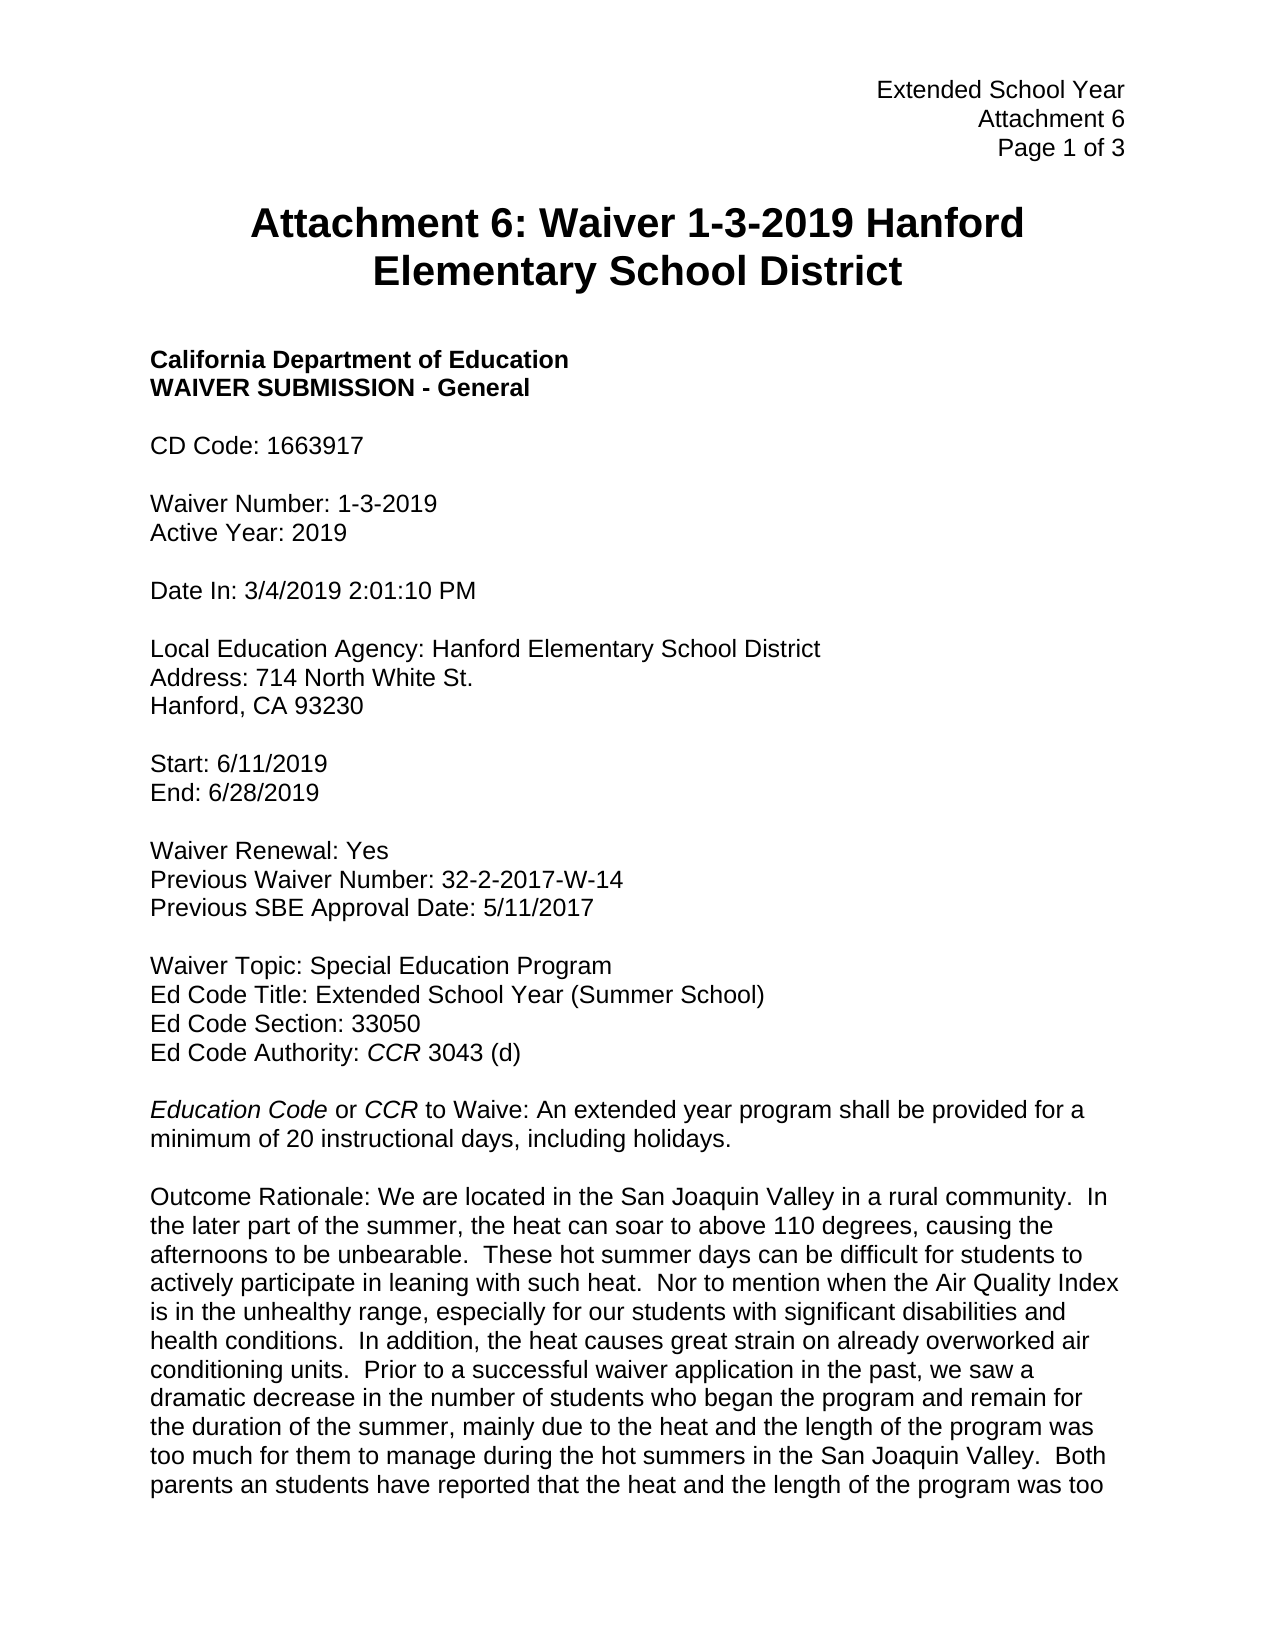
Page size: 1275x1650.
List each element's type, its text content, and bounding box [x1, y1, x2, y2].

text WAIVER SUBMISSION - General [150, 373, 1125, 402]
text California Department of Education [150, 344, 1125, 373]
text Ed Code Title: Extended School Year (Summer School) [150, 980, 1125, 1009]
subtitle Attachment 6: Waiver 1-3-2019 Hanford Elementary School District [150, 199, 1125, 294]
text Waiver Topic: Special Education Program [150, 951, 1125, 980]
text Previous Waiver Number: 32-2-2017-W-14 [150, 864, 1125, 893]
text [150, 1182, 1125, 1498]
text Local Education Agency: Hanford Elementary School District [150, 634, 1125, 662]
text Date In: 3/4/2019 2:01:10 PM [150, 576, 1125, 604]
text Active Year: 2019 [150, 518, 1125, 547]
text Ed Code Authority: CCR 3043 (d) [150, 1037, 1125, 1066]
text Waiver Number: 1-3-2019 [150, 489, 1125, 518]
text Hanford, CA 93230 [150, 691, 1125, 720]
text Previous SBE Approval Date: 5/11/2017 [150, 893, 1125, 922]
text Address: 714 North White St. [150, 662, 1125, 691]
text Waiver Renewal: Yes [150, 836, 1125, 864]
text Education Code or CCR to Waive: An extended year program shall be provided for a minimum of 20 instructional days, including holidays. [732, 1095, 1125, 1153]
text End: 6/28/2019 [150, 778, 1125, 807]
text Ed Code Section: 33050 [150, 1009, 1125, 1037]
text CD Code: 1663917 [150, 431, 1125, 460]
text Start: 6/11/2019 [150, 749, 1125, 778]
